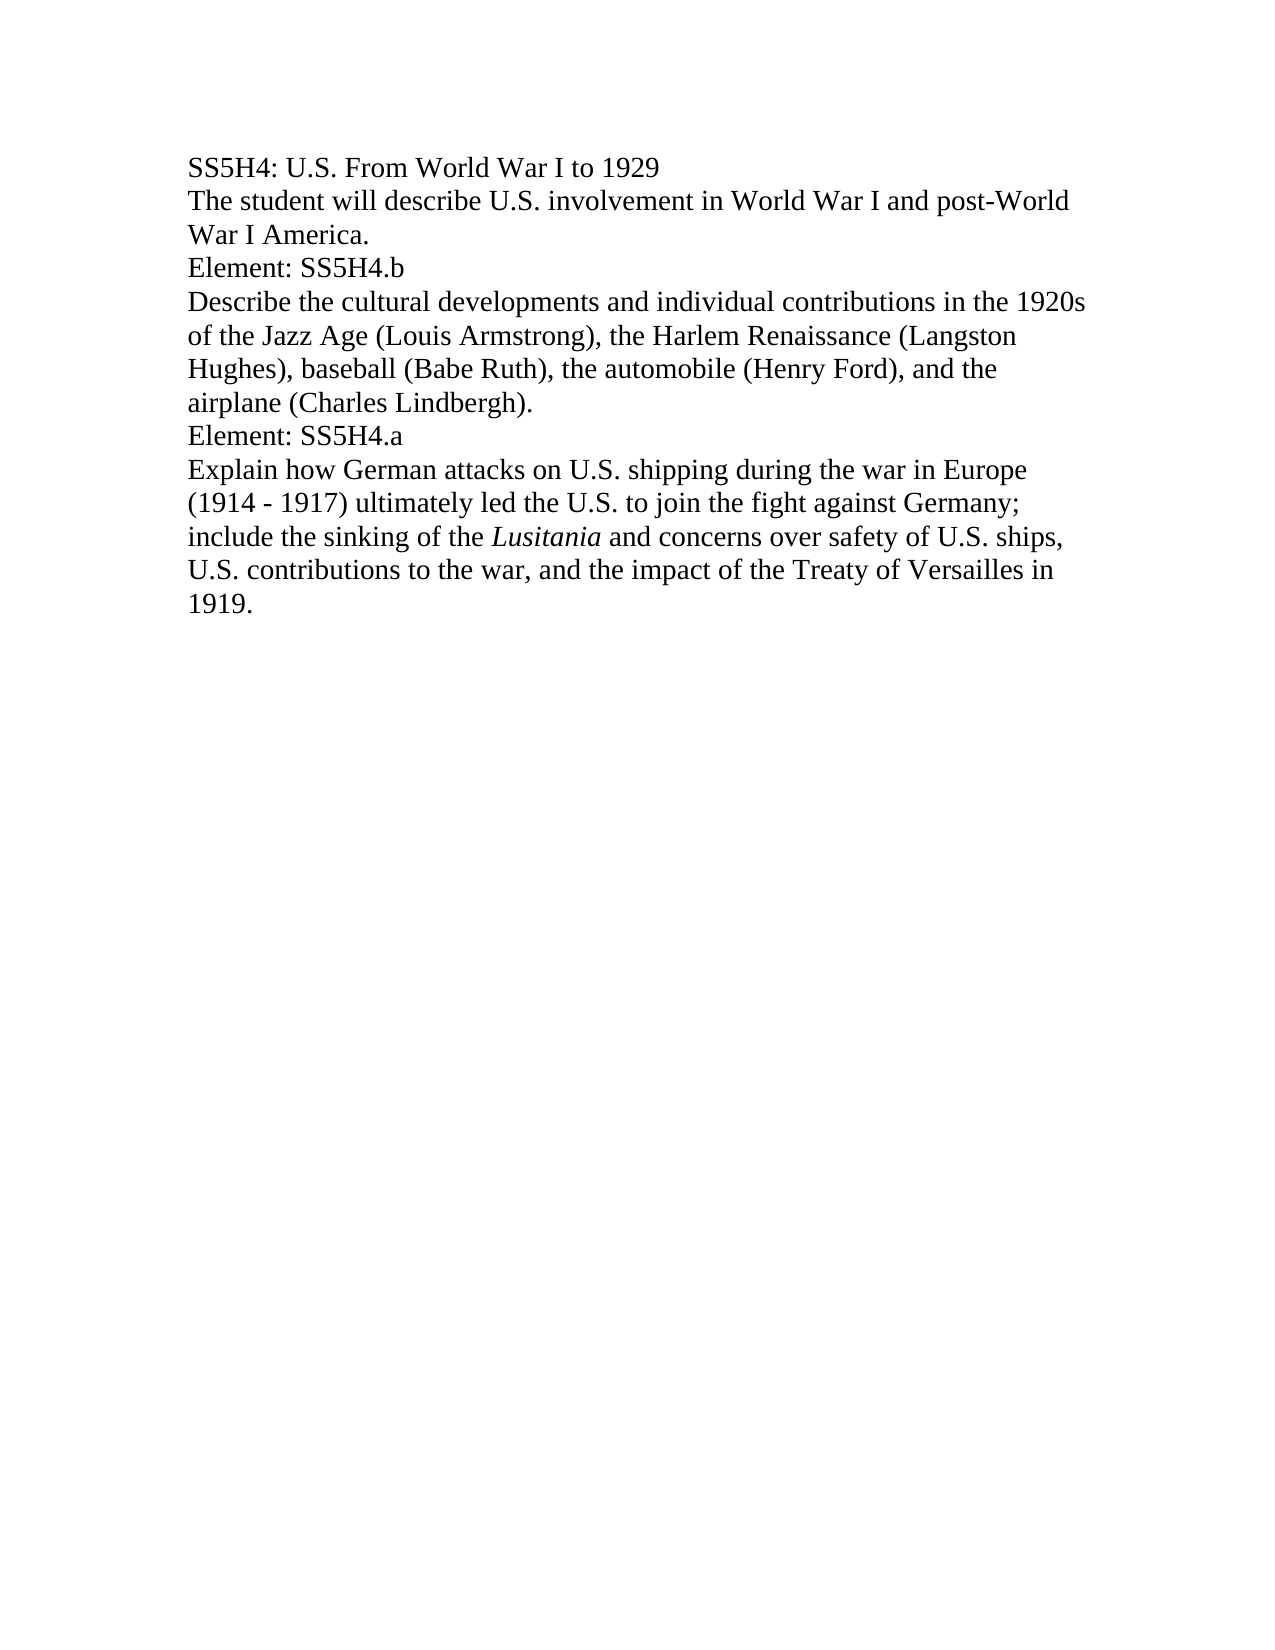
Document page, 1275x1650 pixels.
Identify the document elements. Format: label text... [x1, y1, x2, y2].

text Element: SS5H4.a [187, 418, 1087, 452]
text Explain how German attacks on U.S. shipping during the war in Europe (1914 - 1917) ultimately led the U.S. to join the fight against Germany; include the sinking of the Lusitania and concerns over safety of U.S. ships, U.S. contributions to the war, and the impact of the Treaty of Versailles in 1919. [187, 452, 1087, 619]
text SS5H4: U.S. From World War I to 1929 [187, 150, 1087, 183]
text Element: SS5H4.b [187, 251, 1087, 284]
text The student will describe U.S. involvement in World War I and post-World War I America. [187, 183, 1087, 251]
text Describe the cultural developments and individual contributions in the 1920s of the Jazz Age (Louis Armstrong), the Harlem Renaissance (Langston Hughes), baseball (Babe Ruth), the automobile (Henry Ford), and the airplane (Charles Lindbergh). [187, 284, 1087, 418]
